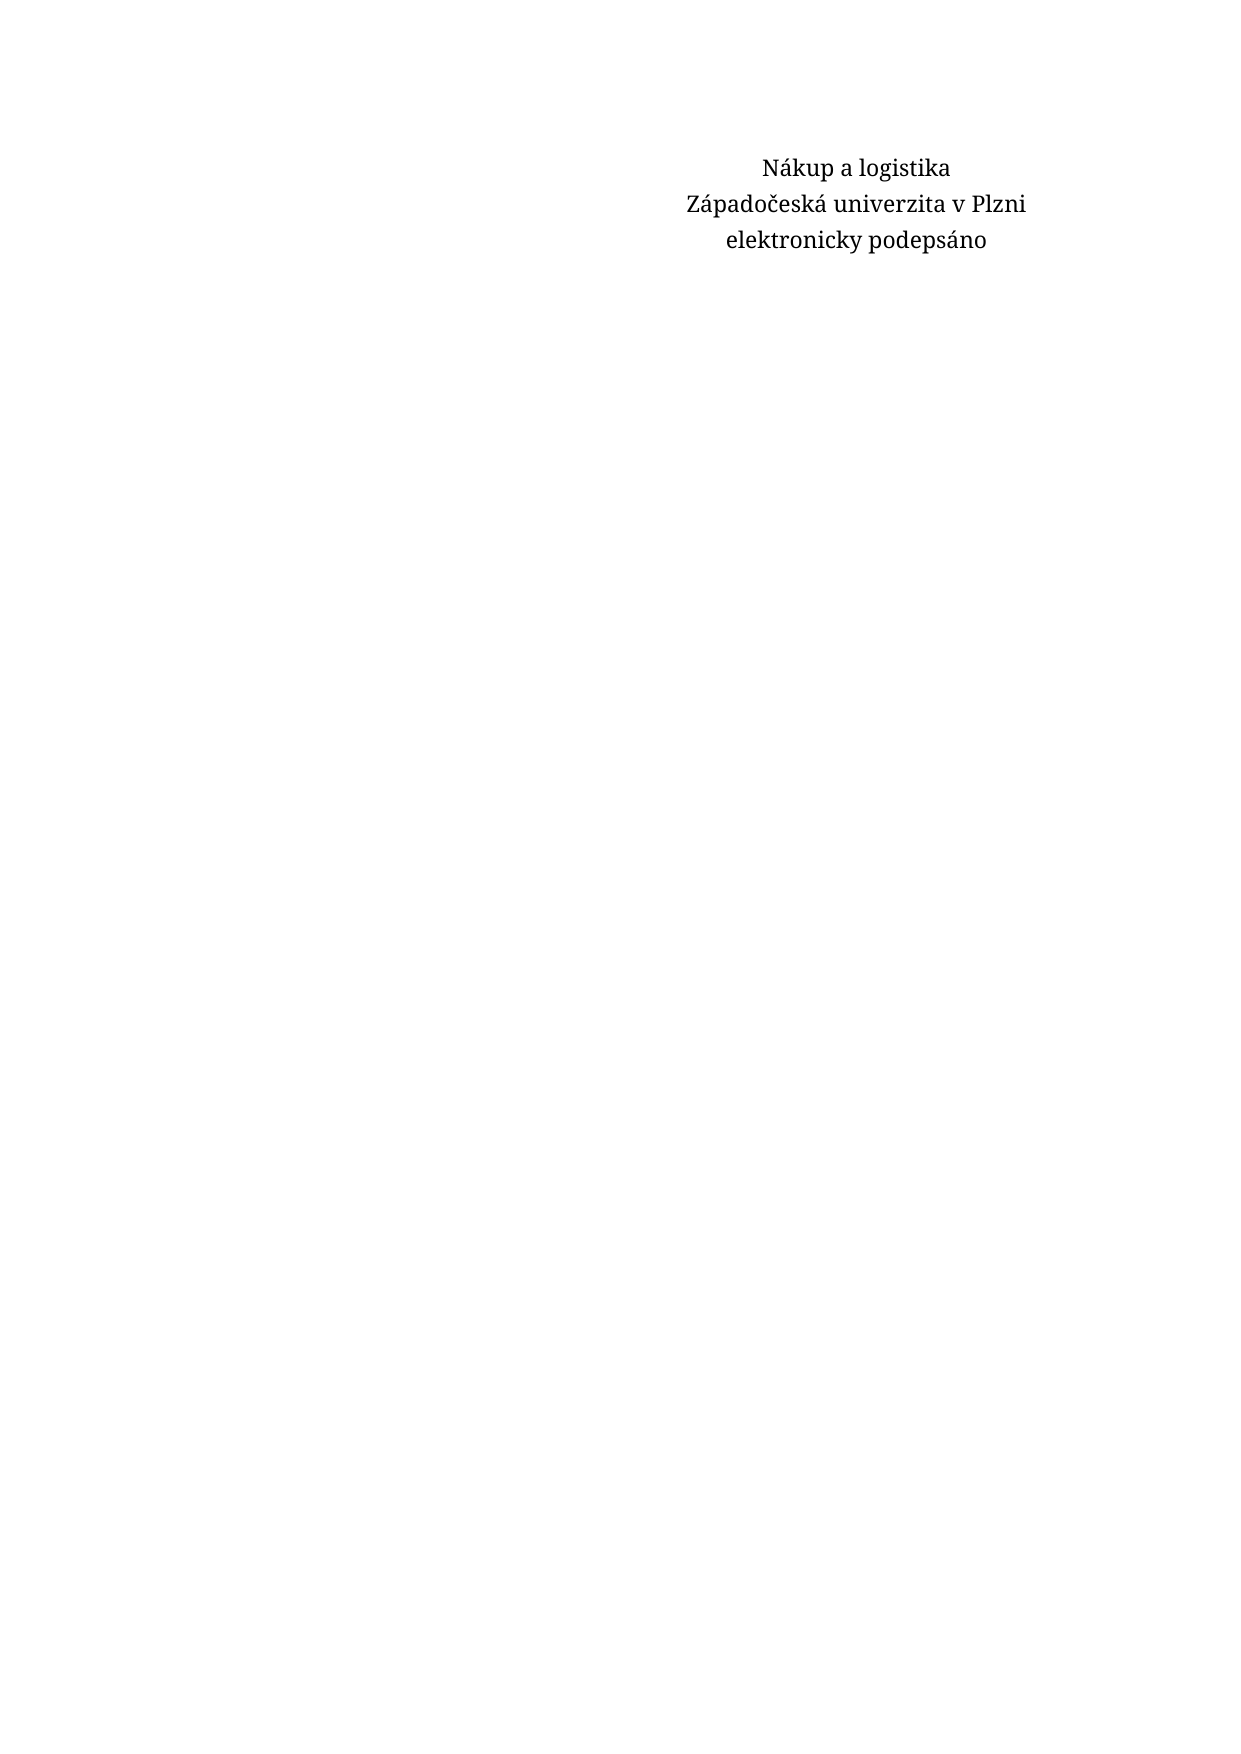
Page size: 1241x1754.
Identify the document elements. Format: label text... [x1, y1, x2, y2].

text Nákup a logistika [148, 152, 1093, 183]
text Západočeská univerzita v Plzni [148, 188, 1093, 219]
text elektronicky podepsáno [148, 224, 1093, 255]
